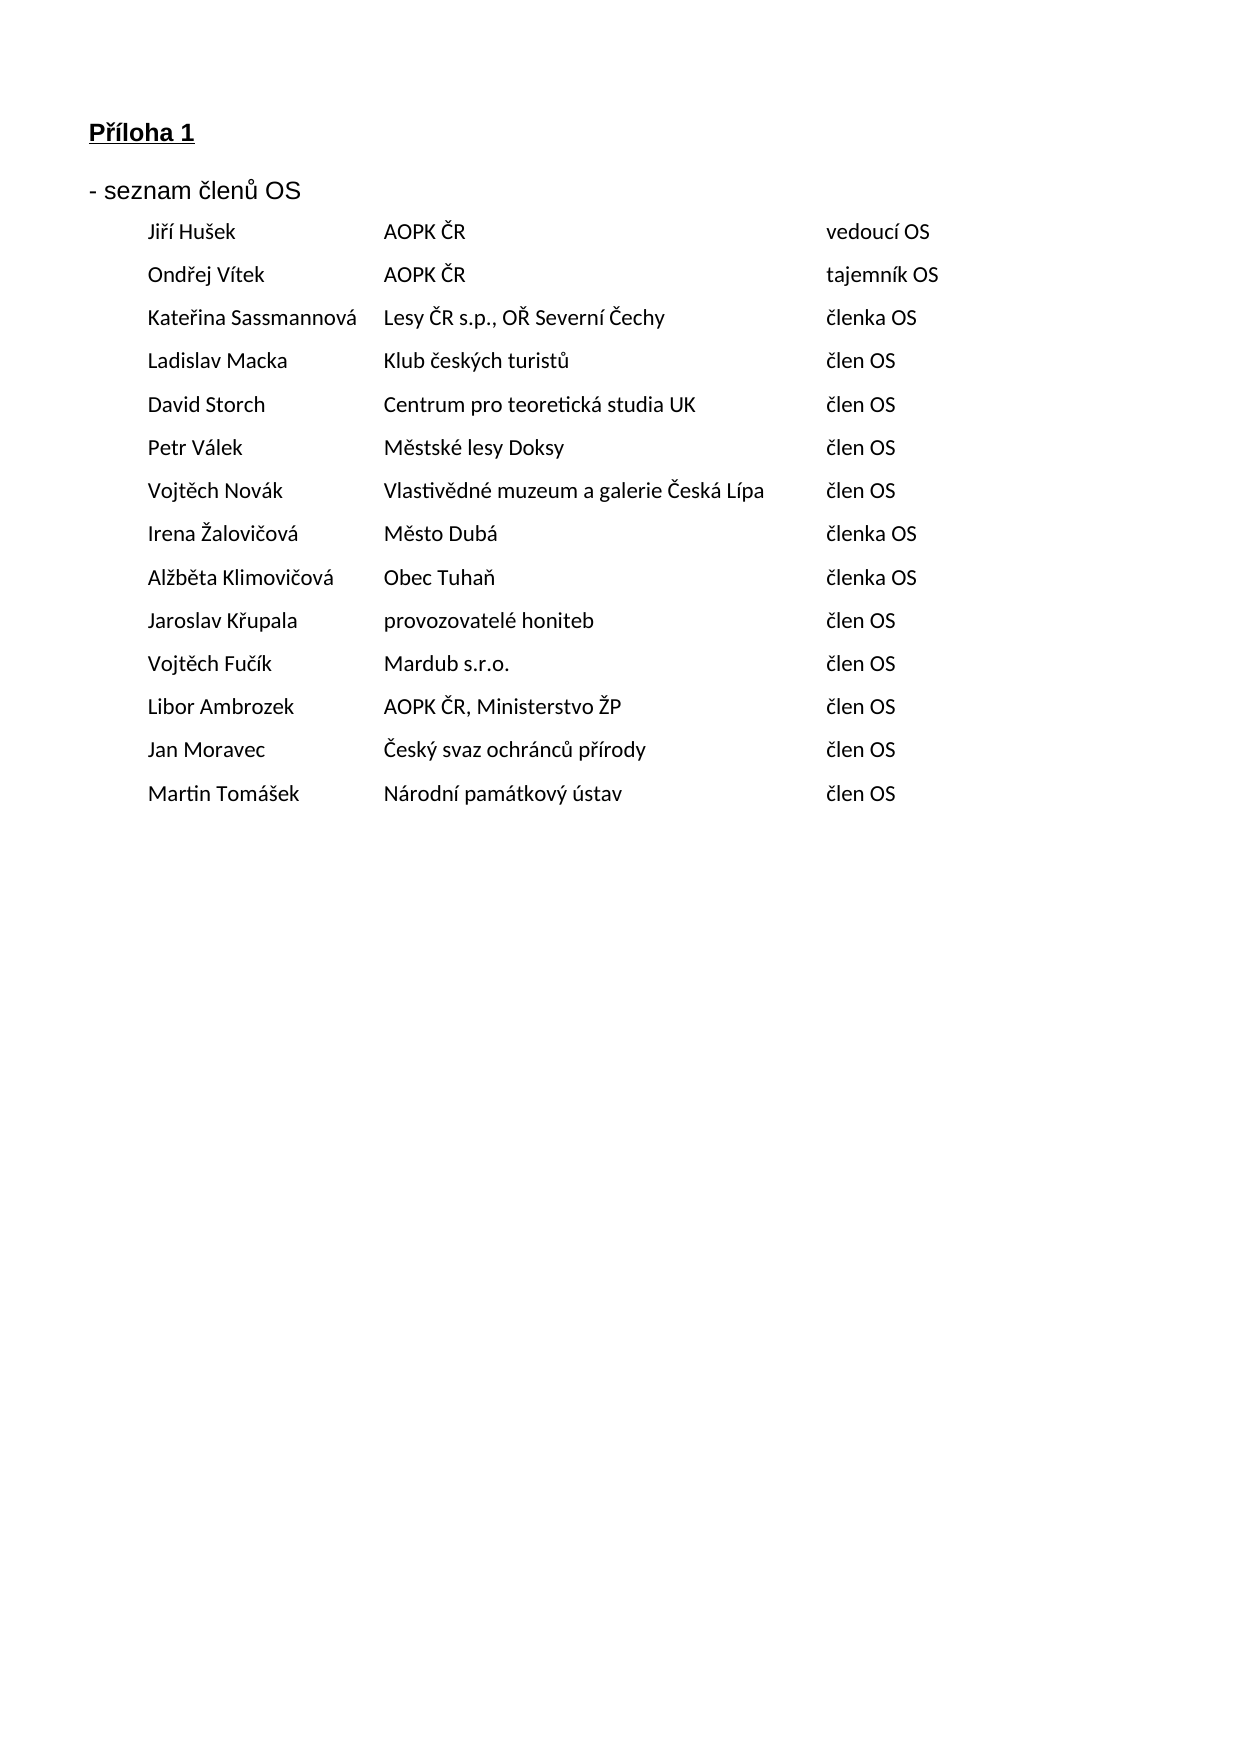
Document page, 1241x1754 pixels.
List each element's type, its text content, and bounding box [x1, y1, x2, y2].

text Příloha 1 [89, 118, 1152, 147]
text - seznam členů OS [89, 176, 1152, 204]
text Irena Žalovičová Město Dubá členka OS [89, 519, 1152, 547]
text Vojtěch Novák Vlastivědné muzeum a galerie Česká Lípa člen OS [89, 476, 1152, 504]
text Jiří Hušek AOPK ČR vedoucí OS [89, 217, 1152, 245]
text Alžběta Klimovičová Obec Tuhaň členka OS [89, 563, 1152, 591]
text Ondřej Vítek AOPK ČR tajemník OS [89, 260, 1152, 288]
text Petr Válek Městské lesy Doksy člen OS [89, 433, 1152, 461]
text Jan Moravec Český svaz ochránců přírody člen OS [89, 736, 1152, 764]
text Ladislav Macka Klub českých turistů člen OS [89, 347, 1152, 374]
text Kateřina Sassmannová Lesy ČR s.p., OŘ Severní Čechy členka OS [89, 303, 1152, 331]
text Vojtěch Fučík Mardub s.r.o. člen OS [89, 649, 1152, 677]
text Libor Ambrozek AOPK ČR, Ministerstvo ŽP člen OS [89, 692, 1152, 720]
text Jaroslav Křupala provozovatelé honiteb člen OS [89, 606, 1152, 634]
text David Storch Centrum pro teoretická studia UK člen OS [89, 390, 1152, 418]
text Martin Tomášek Národní památkový ústav člen OS [89, 779, 1152, 807]
